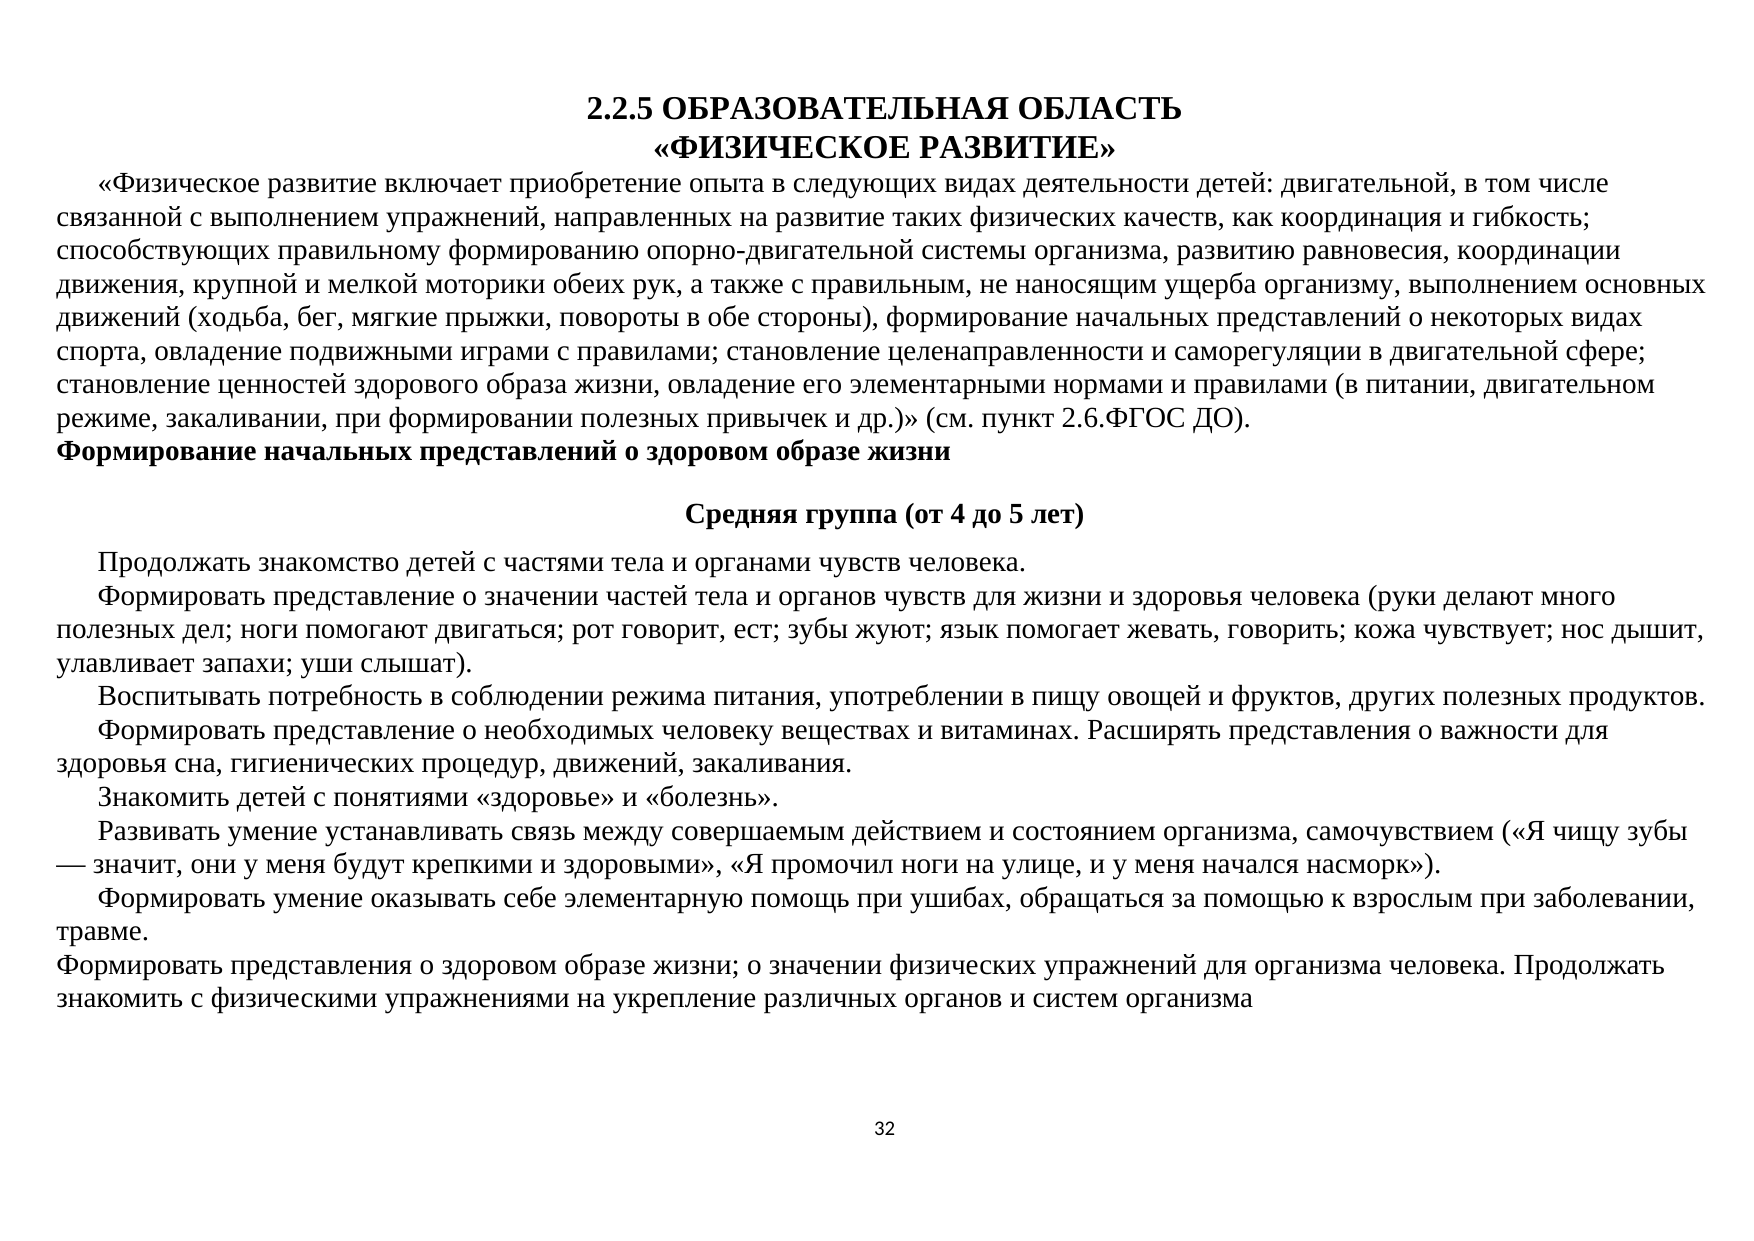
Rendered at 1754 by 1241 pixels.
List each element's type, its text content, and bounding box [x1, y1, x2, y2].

text Формирование начальных представлений о здоровом образе жизни [56, 433, 1713, 467]
text Знакомить детей с понятиями «здоровье» и «болезнь». [56, 779, 1713, 813]
text Формировать представление о значении частей тела и органов чувств для жизни и здоровья человека (руки делают много полезных дел; ноги помогают двигаться; рот говорит, ест; зубы жуют; язык помогает жевать, говорить; кожа чувствует; нос дышит, улавливает запахи; уши слышат). [56, 578, 1713, 678]
text «Физическое развитие включает приобретение опыта в следующих видах деятельности детей: двигательной, в том числе связанной с выполнением упражнений, направленных на развитие таких физических качеств, как координация и гибкость; способствующих правильному формированию опорно-двигательной системы организма, развитию равновесия, координации движения, крупной и мелкой моторики обеих рук, а также с правильным, не наносящим ущерба организму, выполнением основных движений (ходьба, бег, мягкие прыжки, повороты в обе стороны), формирование начальных представлений о некоторых видах спорта, овладение подвижными играми с правилами; становление целенаправленности и саморегуляции в двигательной сфере; становление ценностей здорового образа жизни, овладение его элементарными нормами и правилами (в питании, двигательном режиме, закаливании, при формировании полезных привычек и др.)» (см. пункт 2.6.ФГОС ДО). [56, 165, 1713, 433]
text «ФИЗИЧЕСКОЕ РАЗВИТИЕ» [56, 127, 1713, 165]
text 2.2.5 ОБРАЗОВАТЕЛЬНАЯ ОБЛАСТЬ [56, 88, 1713, 127]
text Развивать умение устанавливать связь между совершаемым действием и состоянием организма, самочувствием («Я чищу зубы — значит, они у меня будут крепкими и здоровыми», «Я промочил ноги на улице, и у меня начался насморк»). [56, 813, 1713, 880]
text Продолжать знакомство детей с частями тела и органами чувств человека. [56, 544, 1713, 578]
text Воспитывать потребность в соблюдении режима питания, употреблении в пищу овощей и фруктов, других полезных продуктов. [56, 678, 1713, 712]
text Формировать умение оказывать себе элементарную помощь при ушибах, обращаться за помощью к взрослым при заболевании, травме. [56, 880, 1713, 947]
text Средняя группа (от 4 до 5 лет) [56, 496, 1713, 530]
list Формировать представления о здоровом образе жизни; о значении физических упражнений для организма человека. Продолжать знакомить с физическими упражнениями на укрепление различных органов и систем организма [56, 947, 1713, 1014]
text Формировать представление о необходимых человеку веществах и витаминах. Расширять представления о важности для здоровья сна, гигиенических процедур, движений, закаливания. [56, 712, 1713, 779]
